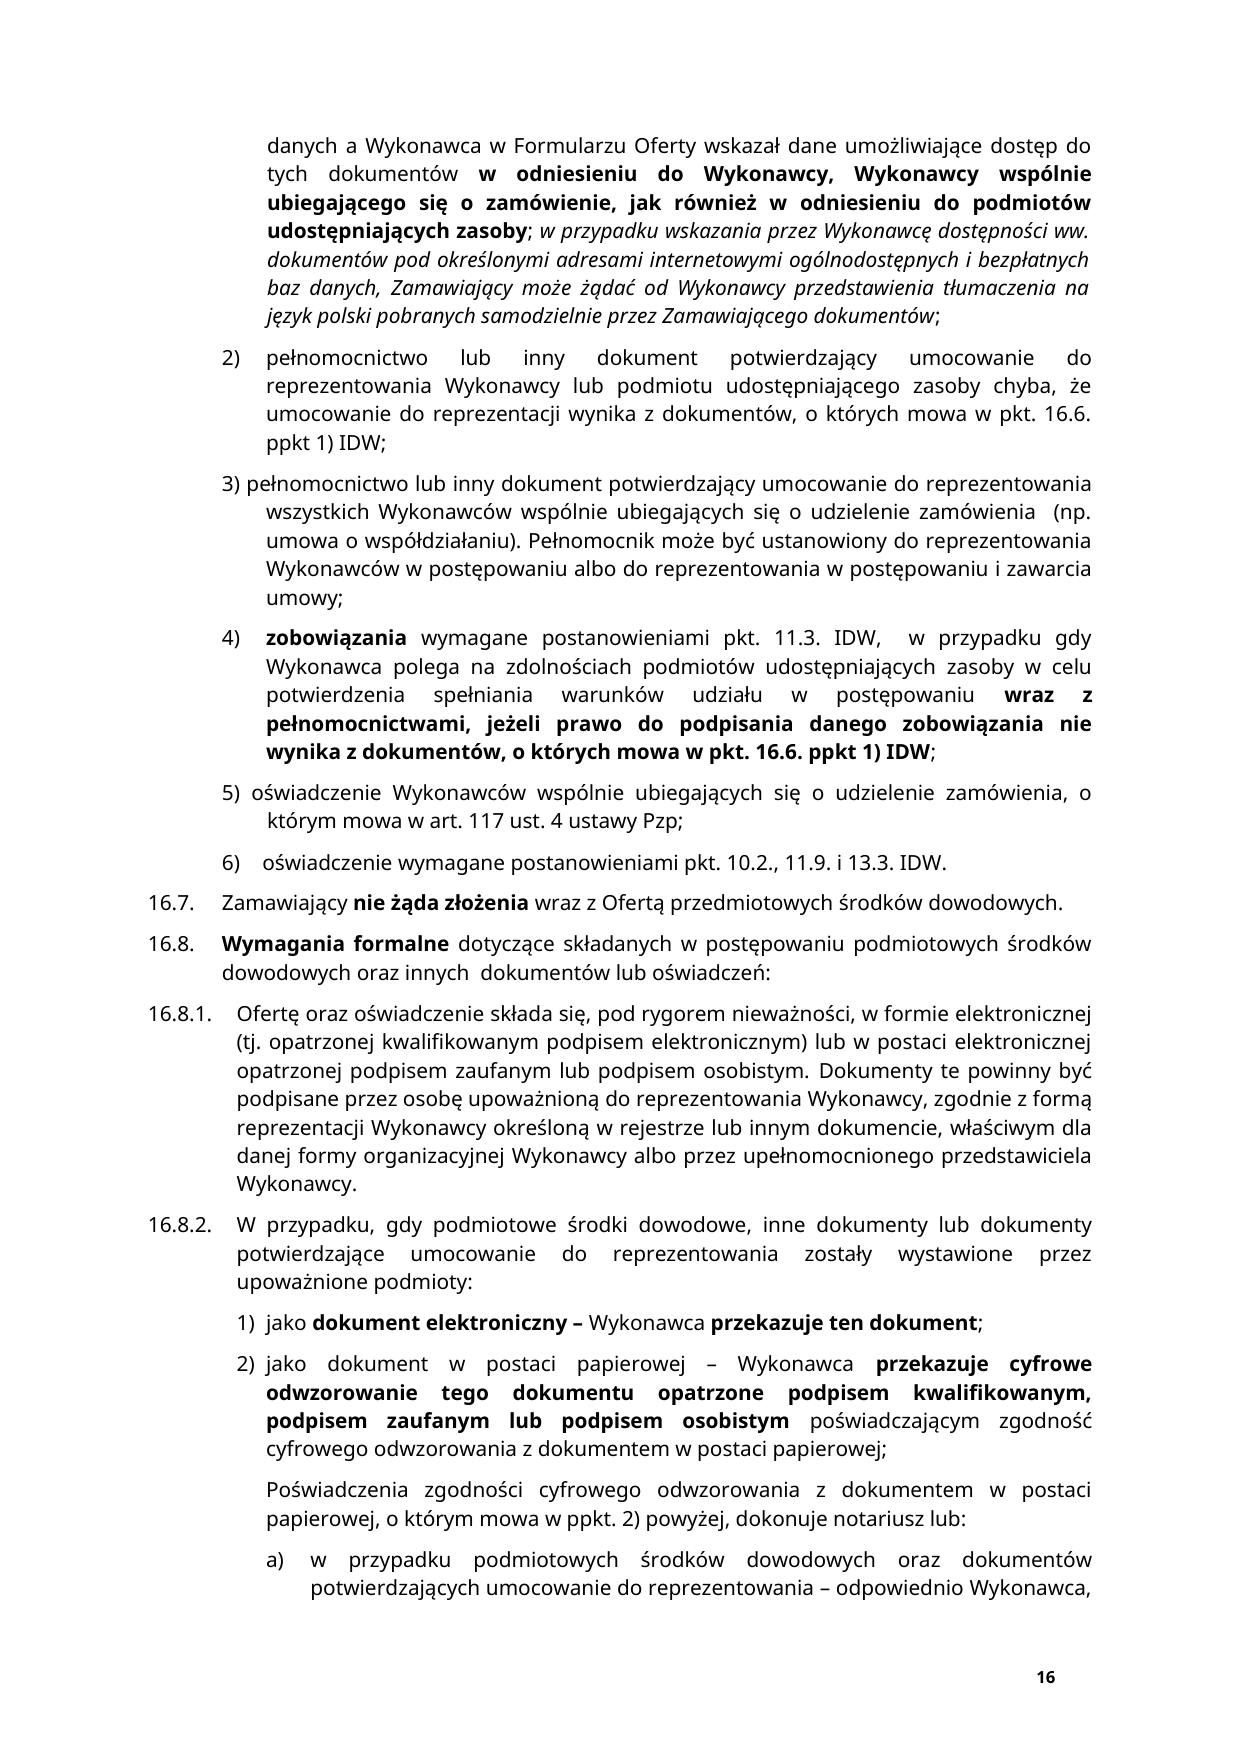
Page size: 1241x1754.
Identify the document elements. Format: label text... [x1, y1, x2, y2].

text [222, 131, 1092, 330]
text Poświadczenia zgodności cyfrowego odwzorowania z dokumentem w postaci papierowej, o którym mowa w ppkt. 2) powyżej, dokonuje notariusz lub: [266, 1475, 1092, 1532]
text 16.7. Zamawiający nie żąda złożenia wraz z Ofertą przedmiotowych środków dowodowych. [148, 888, 1092, 917]
list jako dokument w postaci papierowej – Wykonawca przekazuje cyfrowe odwzorowanie tego dokumentu opatrzone podpisem kwalifikowanym, podpisem zaufanym lub podpisem osobistym poświadczającym zgodność cyfrowego odwzorowania z dokumentem w postaci papierowej; [236, 1349, 1092, 1463]
text 2) pełnomocnictwo lub inny dokument potwierdzający umocowanie do reprezentowania Wykonawcy lub podmiotu udostępniającego zasoby chyba, że umocowanie do reprezentacji wynika z dokumentów, o których mowa w pkt. 16.6. ppkt 1) IDW; [222, 343, 1092, 456]
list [266, 1545, 1092, 1602]
text 16.8.1. Ofertę oraz oświadczenie składa się, pod rygorem nieważności, w formie elektronicznej (tj. opatrzonej kwalifikowanym podpisem elektronicznym) lub w postaci elektronicznej opatrzonej podpisem zaufanym lub podpisem osobistym. Dokumenty te powinny być podpisane przez osobę upoważnioną do reprezentowania Wykonawcy, zgodnie z formą reprezentacji Wykonawcy określoną w rejestrze lub innym dokumencie, właściwym dla danej formy organizacyjnej Wykonawcy albo przez upełnomocnionego przedstawiciela Wykonawcy. [148, 999, 1092, 1198]
text 16.8. Wymagania formalne dotyczące składanych w postępowaniu podmiotowych środków dowodowych oraz innych dokumentów lub oświadczeń: [148, 929, 1092, 986]
list jako dokument elektroniczny – Wykonawca przekazuje ten dokument; [236, 1308, 1092, 1337]
text 6) oświadczenie wymagane postanowieniami pkt. 10.2., 11.9. i 13.3. IDW. [222, 848, 1092, 876]
text 5) oświadczenie Wykonawców wspólnie ubiegających się o udzielenie zamówienia, o którym mowa w art. 117 ust. 4 ustawy Pzp; [222, 778, 1092, 835]
text 3) pełnomocnictwo lub inny dokument potwierdzający umocowanie do reprezentowania wszystkich Wykonawców wspólnie ubiegających się o udzielenie zamówienia (np. umowa o współdziałaniu). Pełnomocnik może być ustanowiony do reprezentowania Wykonawców w postępowaniu albo do reprezentowania w postępowaniu i zawarcia umowy; [222, 469, 1092, 611]
text 4) zobowiązania wymagane postanowieniami pkt. 11.3. IDW, w przypadku gdy Wykonawca polega na zdolnościach podmiotów udostępniających zasoby w celu potwierdzenia spełniania warunków udziału w postępowaniu wraz z pełnomocnictwami, jeżeli prawo do podpisania danego zobowiązania nie wynika z dokumentów, o których mowa w pkt. 16.6. ppkt 1) IDW; [222, 623, 1092, 766]
text 16.8.2. W przypadku, gdy podmiotowe środki dowodowe, inne dokumenty lub dokumenty potwierdzające umocowanie do reprezentowania zostały wystawione przez upoważnione podmioty: [148, 1210, 1092, 1296]
